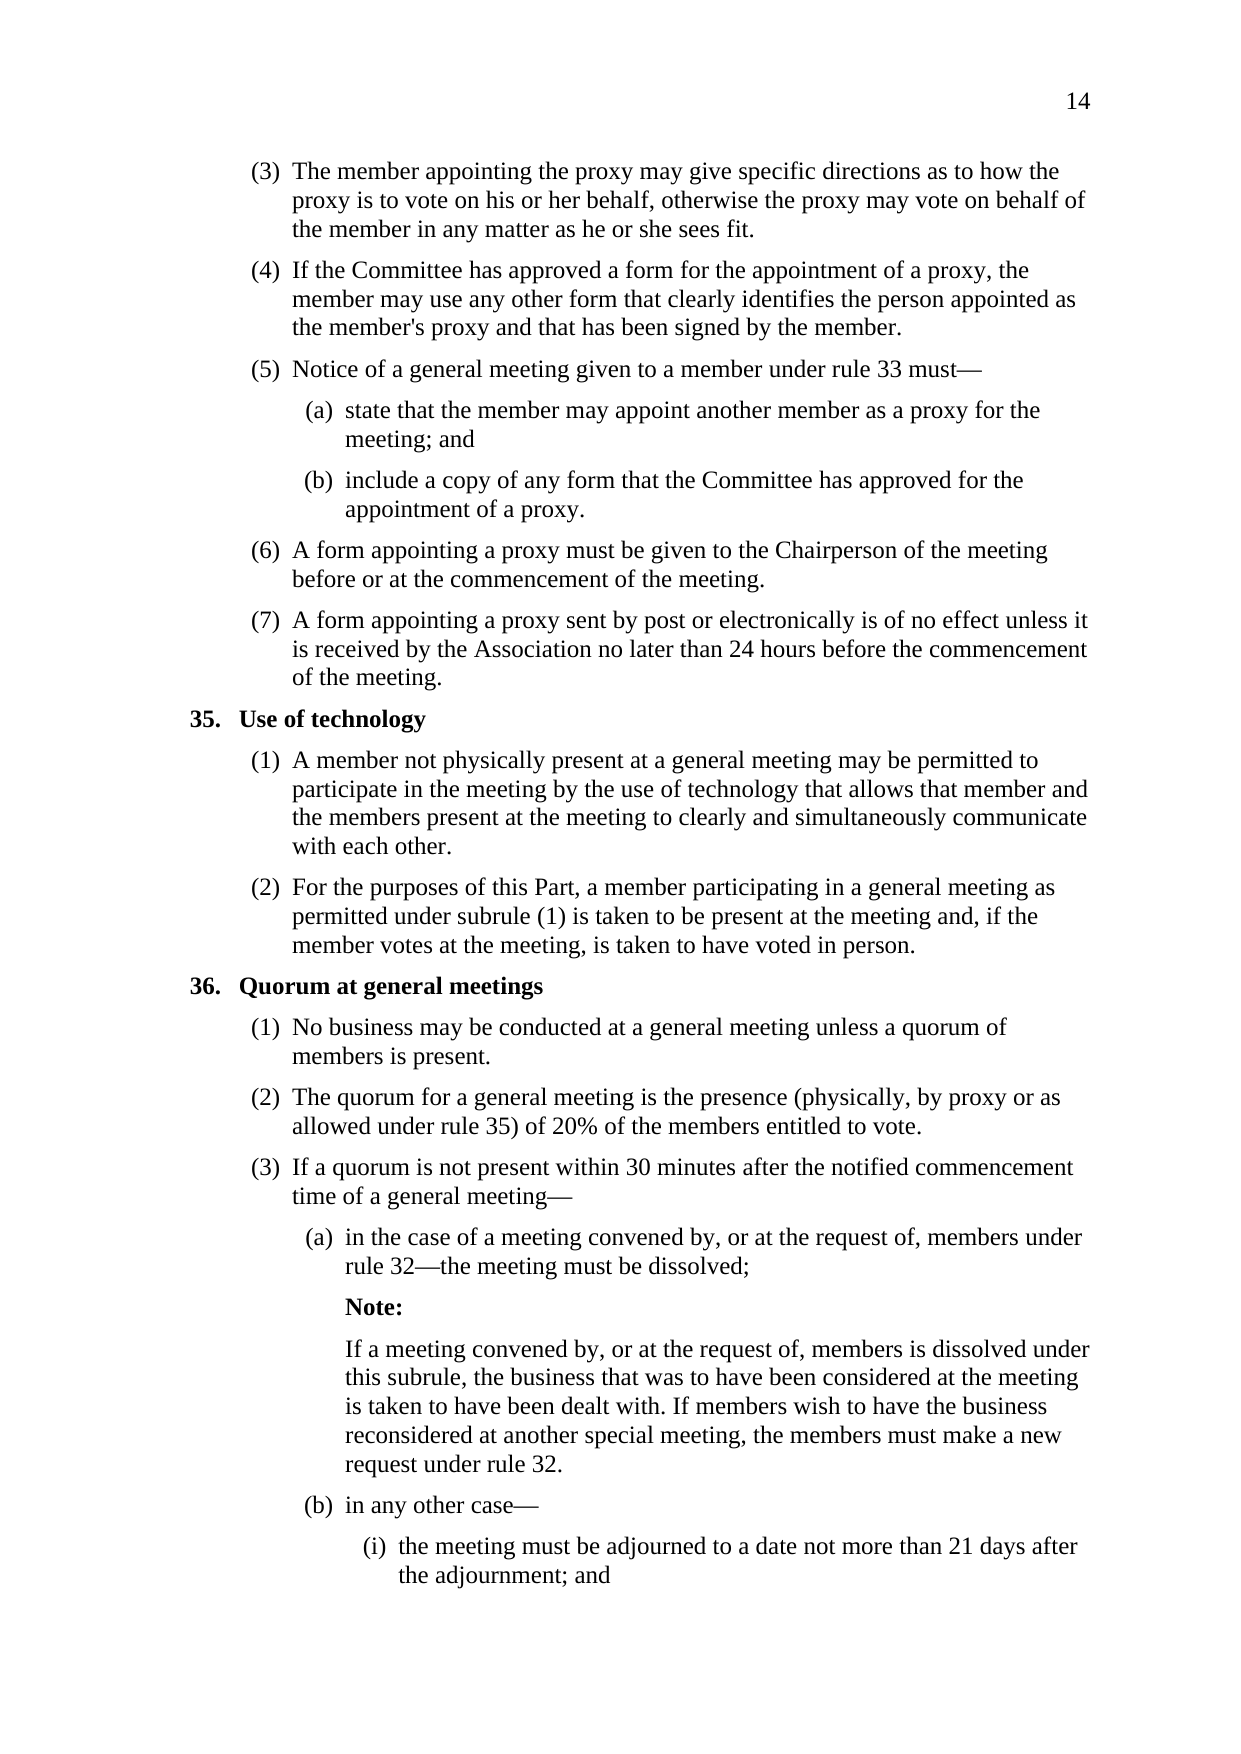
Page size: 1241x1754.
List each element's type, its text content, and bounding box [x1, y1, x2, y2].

subtitle (a) state that the member may appoint another member as a proxy for the meeting; and [150, 395, 1090, 452]
subtitle (4) If the Committee has approved a form for the appointment of a proxy, the member may use any other form that clearly identifies the person appointed as the member's proxy and that has been signed by the member. [150, 255, 1090, 341]
subtitle 36. Quorum at general meetings [150, 971, 1090, 1000]
subtitle (1) A member not physically present at a general meeting may be permitted to participate in the meeting by the use of technology that allows that member and the members present at the meeting to clearly and simultaneously communicate with each other. [150, 745, 1090, 860]
subtitle (b) include a copy of any form that the Committee has approved for the appointment of a proxy. [150, 465, 1090, 522]
subtitle (1) No business may be conducted at a general meeting unless a quorum of members is present. [150, 1012, 1090, 1070]
subtitle (3) The member appointing the proxy may give specific directions as to how the proxy is to vote on his or her behalf, otherwise the proxy may vote on behalf of the member in any matter as he or she sees fit. [150, 156, 1090, 242]
text Note: [345, 1292, 1090, 1321]
text If a meeting convened by, or at the request of, members is dissolved under this subrule, the business that was to have been considered at the meeting is taken to have been dealt with. If members wish to have the business reconsidered at another special meeting, the members must make a new request under rule 32. [345, 1334, 1090, 1477]
subtitle (3) If a quorum is not present within 30 minutes after the notified commencement time of a general meeting— [150, 1152, 1090, 1210]
subtitle (6) A form appointing a proxy must be given to the Chairperson of the meeting before or at the commencement of the meeting. [150, 535, 1090, 592]
subtitle (i) the meeting must be adjourned to a date not more than 21 days after the adjournment; and [150, 1531, 1090, 1589]
subtitle (a) in the case of a meeting convened by, or at the request of, members under rule 32—the meeting must be dissolved; [150, 1222, 1090, 1280]
subtitle (5) Notice of a general meeting given to a member under rule 33 must— [150, 354, 1090, 382]
subtitle 35. Use of technology [150, 704, 1090, 732]
subtitle (2) For the purposes of this Part, a member participating in a general meeting as permitted under subrule (1) is taken to be present at the meeting and, if the member votes at the meeting, is taken to have voted in person. [150, 872, 1090, 959]
subtitle (7) A form appointing a proxy sent by post or electronically is of no effect unless it is received by the Association no later than 24 hours before the commencement of the meeting. [150, 605, 1090, 691]
subtitle (b) in any other case— [150, 1490, 1090, 1519]
subtitle (2) The quorum for a general meeting is the presence (physically, by proxy or as allowed under rule 35) of 20% of the members entitled to vote. [150, 1082, 1090, 1140]
